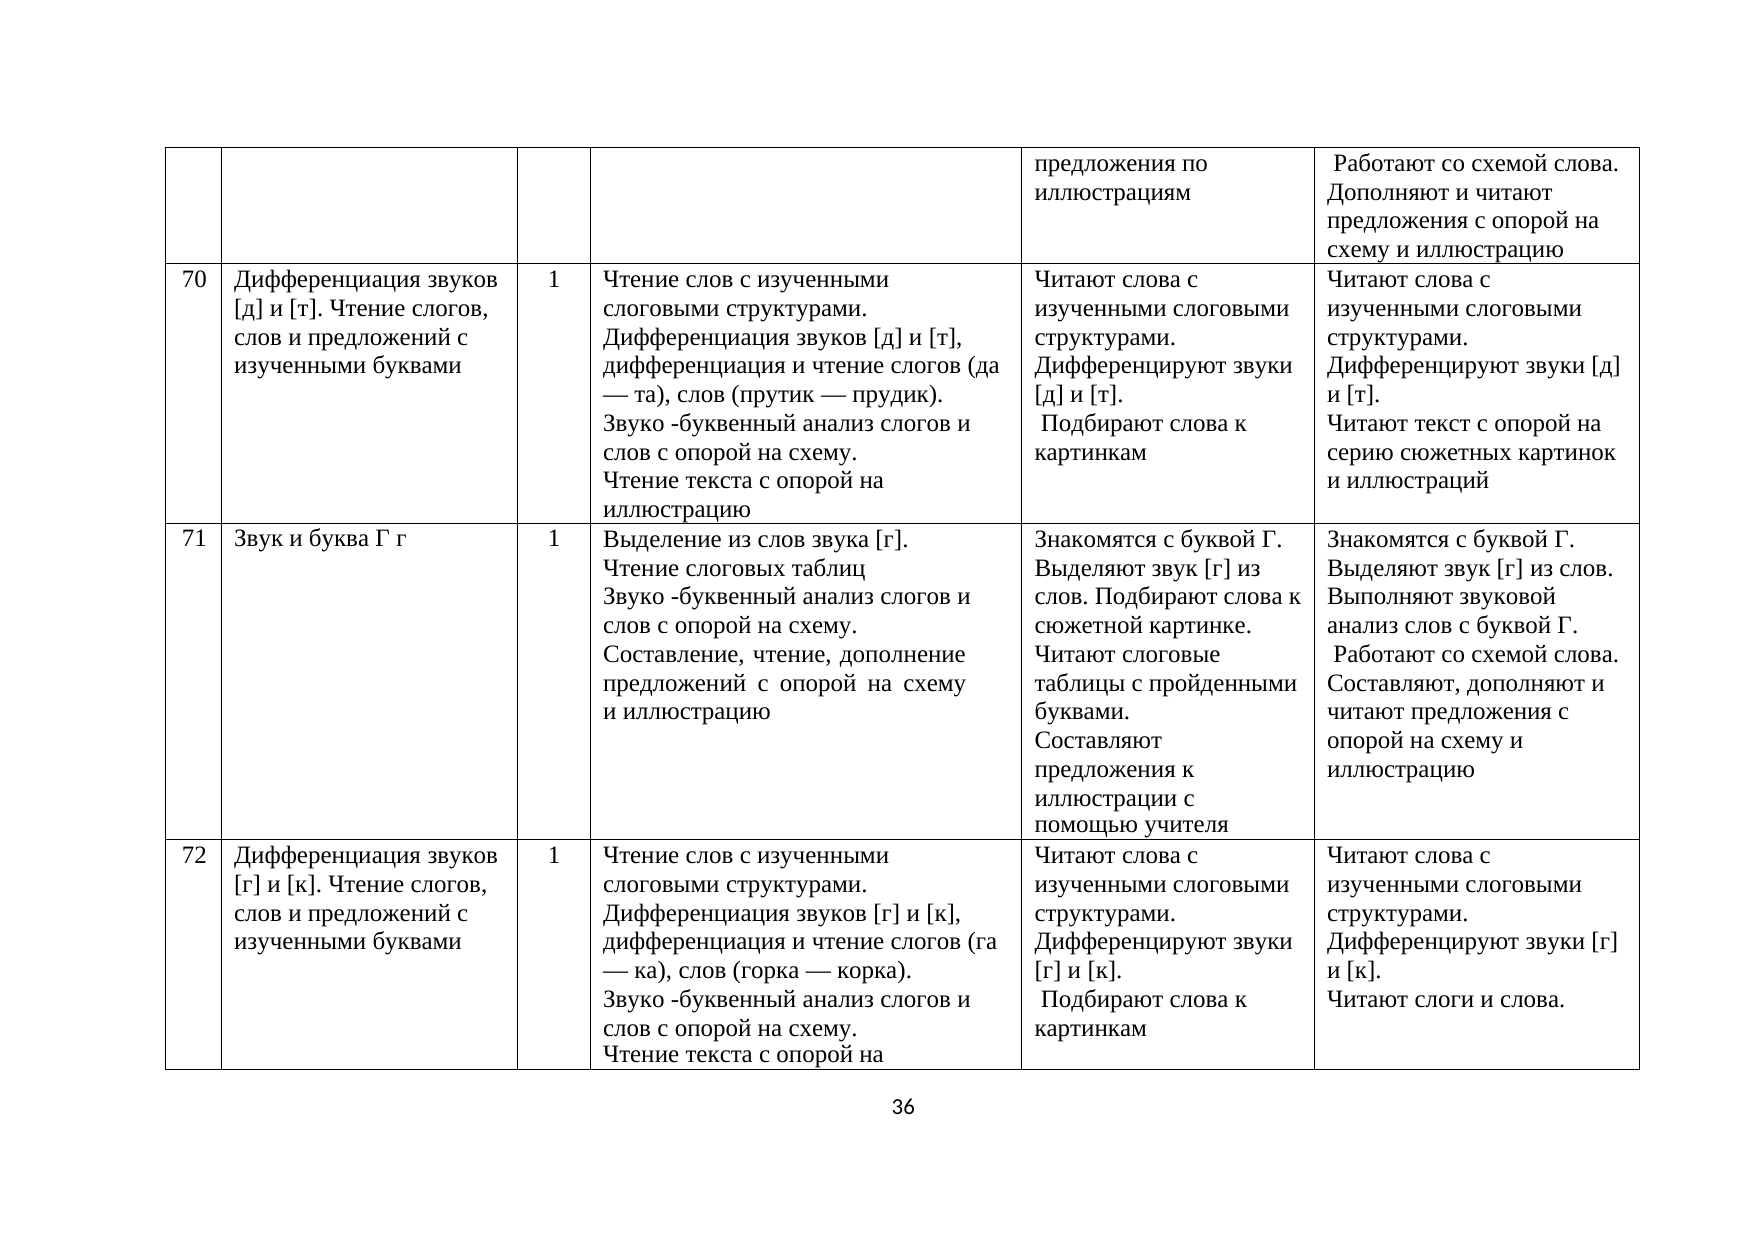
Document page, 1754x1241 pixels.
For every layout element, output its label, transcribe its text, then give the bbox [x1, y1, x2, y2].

table_header Работают со схемой слова. Дополняют и читают предложения с опорой на схему и иллюстрацию [1315, 148, 1639, 263]
table_cell Звук и буква Г г [222, 524, 517, 839]
table_cell 1 [518, 264, 590, 523]
table_cell Знакомятся с буквой Г. Выделяют звук [г] из слов. Выполняют звуковой анализ слов с буквой Г. Работают со схемой слова. Составляют, дополняют и читают предложения с опорой на схему и иллюстрацию [1315, 524, 1639, 839]
table_cell Чтение слов с изученными слоговыми структурами. Дифференциация звуков [д] и [т], дифференциация и чтение слогов (да — та), слов (прутик — прудик). Звуко -буквенный анализ слогов и слов с опорой на схему. Чтение текста с опорой на иллюстрацию [591, 264, 1021, 523]
table_cell 70 [166, 264, 221, 523]
table_cell Выделение из слов звука [г]. Чтение слоговых таблиц Звуко -буквенный анализ слогов и слов с опорой на схему. Составление, чтение, дополнение предложений с опорой на схему и иллюстрацию [591, 524, 1021, 839]
table_cell 1 [518, 524, 590, 839]
table_cell 72 [166, 840, 221, 1069]
table_cell Чтение слов с изученными слоговыми структурами. Дифференциация звуков [г] и [к], дифференциация и чтение слогов (га — ка), слов (горка — корка). Звуко -буквенный анализ слогов и слов с опорой на схему. Чтение текста с опорой на [591, 840, 1021, 1069]
table_header [222, 148, 517, 263]
table_cell Читают слова с изученными слоговыми структурами. Дифференцируют звуки [д] и [т]. Подбирают слова к картинкам [1022, 264, 1314, 523]
table_cell 1 [518, 840, 590, 1069]
table_header предложения по иллюстрациям [1022, 148, 1314, 263]
table_cell Читают слова с изученными слоговыми структурами. Дифференцируют звуки [г] и [к]. Читают слоги и слова. [1315, 840, 1639, 1069]
table_header [591, 148, 1021, 263]
table_cell 71 [166, 524, 221, 839]
table_cell Читают слова с изученными слоговыми структурами. Дифференцируют звуки [д] и [т]. Читают текст с опорой на серию сюжетных картинок и иллюстраций [1315, 264, 1639, 523]
table_cell Знакомятся с буквой Г. Выделяют звук [г] из слов. Подбирают слова к сюжетной картинке. Читают слоговые таблицы с пройденными буквами. Составляют предложения к иллюстрации с помощью учителя [1022, 524, 1314, 839]
table_cell Дифференциация звуков [г] и [к]. Чтение слогов, слов и предложений с изученными буквами [222, 840, 517, 1069]
table_header [518, 148, 590, 263]
table_cell Читают слова с изученными слоговыми структурами. Дифференцируют звуки [г] и [к]. Подбирают слова к картинкам [1022, 840, 1314, 1069]
table_header [166, 148, 221, 263]
table_cell Дифференциация звуков [д] и [т]. Чтение слогов, слов и предложений с изученными буквами [222, 264, 517, 523]
